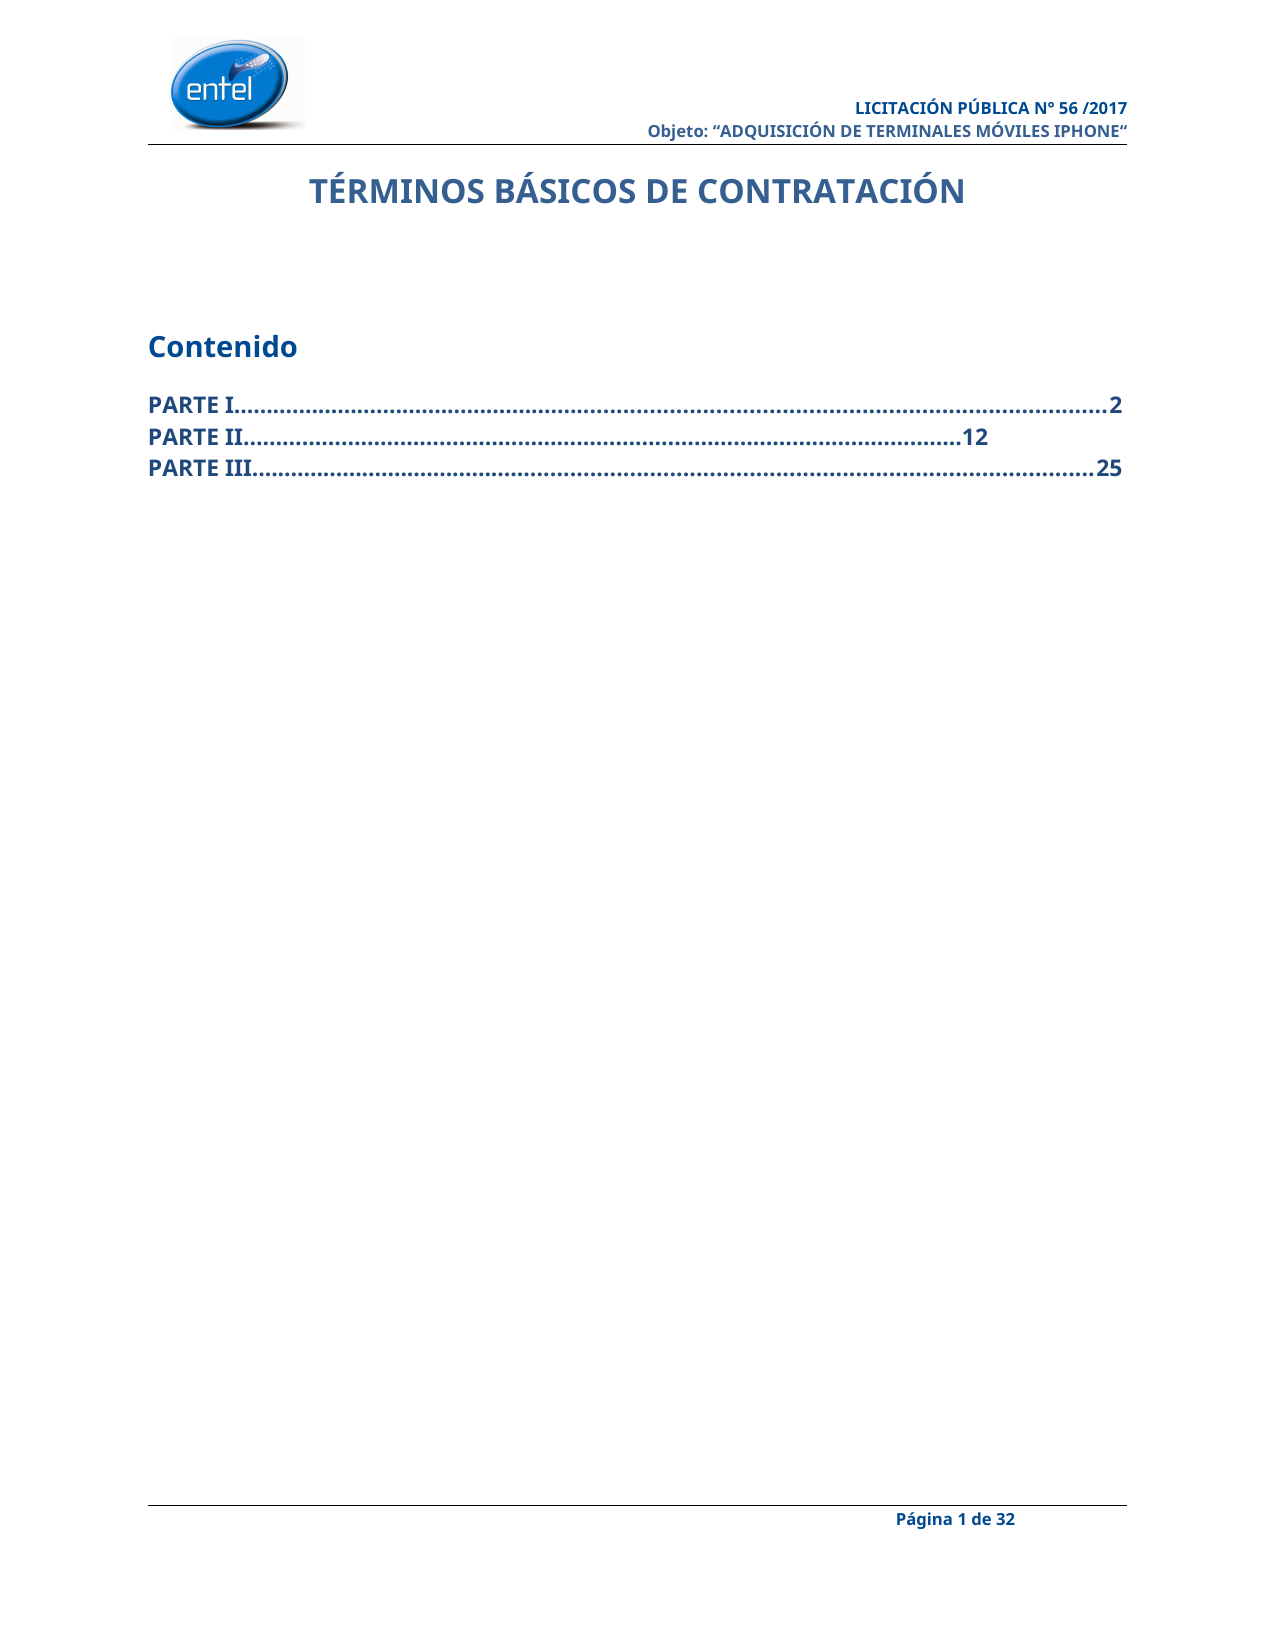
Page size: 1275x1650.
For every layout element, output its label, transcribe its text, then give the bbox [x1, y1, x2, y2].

text Contenido [148, 327, 1127, 366]
text PARTE III 25 [148, 452, 1127, 483]
text TÉRMINOS BÁSICOS DE CONTRATACIÓN [148, 168, 1127, 213]
text PARTE I 2 [148, 389, 1127, 420]
picture [170, 38, 305, 130]
text PARTE II………………………………………………………………………………………………..12 [148, 420, 1127, 452]
